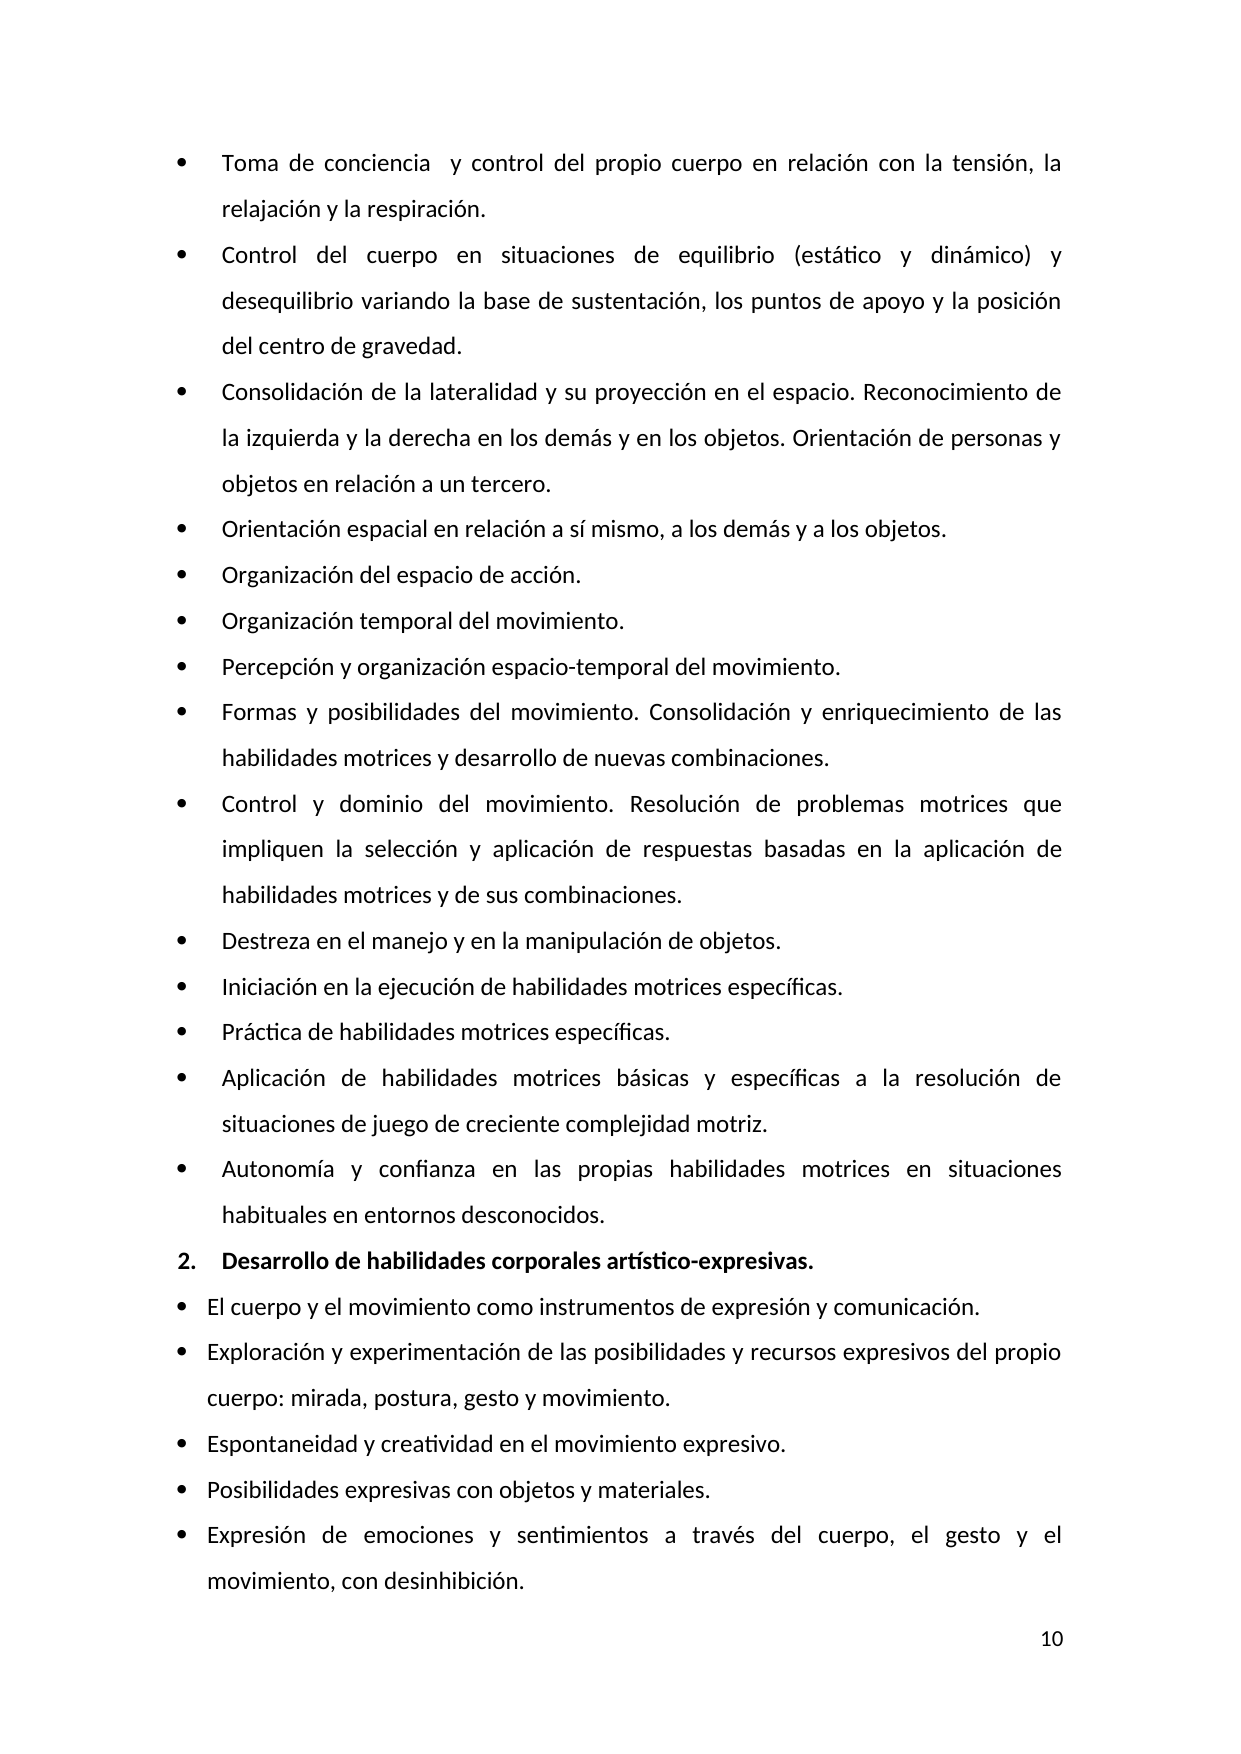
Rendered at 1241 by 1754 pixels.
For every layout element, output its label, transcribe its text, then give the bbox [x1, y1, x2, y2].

list El cuerpo y el movimiento como instrumentos de expresión y comunicación. [177, 1291, 1063, 1321]
list Exploración y experimentación de las posibilidades y recursos expresivos del propio cuerpo: mirada, postura, gesto y movimiento. [177, 1337, 1063, 1413]
list Iniciación en la ejecución de habilidades motrices específicas. [177, 971, 1063, 1001]
list Organización temporal del movimiento. [177, 605, 1063, 635]
list Control del cuerpo en situaciones de equilibrio (estático y dinámico) y desequilibrio variando la base de sustentación, los puntos de apoyo y la posición del centro de gravedad. [177, 239, 1063, 361]
list Práctica de habilidades motrices específicas. [177, 1016, 1063, 1047]
list Aplicación de habilidades motrices básicas y específicas a la resolución de situaciones de juego de creciente complejidad motriz. [177, 1062, 1063, 1138]
list Posibilidades expresivas con objetos y materiales. [177, 1474, 1063, 1504]
list Expresión de emociones y sentimientos a través del cuerpo, el gesto y el movimiento, con desinhibición. [177, 1519, 1063, 1596]
list Autonomía y confianza en las propias habilidades motrices en situaciones habituales en entornos desconocidos. [177, 1154, 1063, 1230]
list Desarrollo de habilidades corporales artístico-expresivas. [177, 1245, 1063, 1276]
list Destreza en el manejo y en la manipulación de objetos. [177, 925, 1063, 956]
list Control y dominio del movimiento. Resolución de problemas motrices que impliquen la selección y aplicación de respuestas basadas en la aplicación de habilidades motrices y de sus combinaciones. [177, 788, 1063, 910]
list Percepción y organización espacio-temporal del movimiento. [177, 651, 1063, 681]
list Organización del espacio de acción. [177, 559, 1063, 590]
list Consolidación de la lateralidad y su proyección en el espacio. Reconocimiento de la izquierda y la derecha en los demás y en los objetos. Orientación de personas y objetos en relación a un tercero. [177, 376, 1063, 498]
list Toma de conciencia y control del propio cuerpo en relación con la tensión, la relajación y la respiración. [177, 148, 1063, 224]
list Formas y posibilidades del movimiento. Consolidación y enriquecimiento de las habilidades motrices y desarrollo de nuevas combinaciones. [177, 696, 1063, 773]
list Orientación espacial en relación a sí mismo, a los demás y a los objetos. [177, 513, 1063, 544]
list Espontaneidad y creatividad en el movimiento expresivo. [177, 1428, 1063, 1458]
